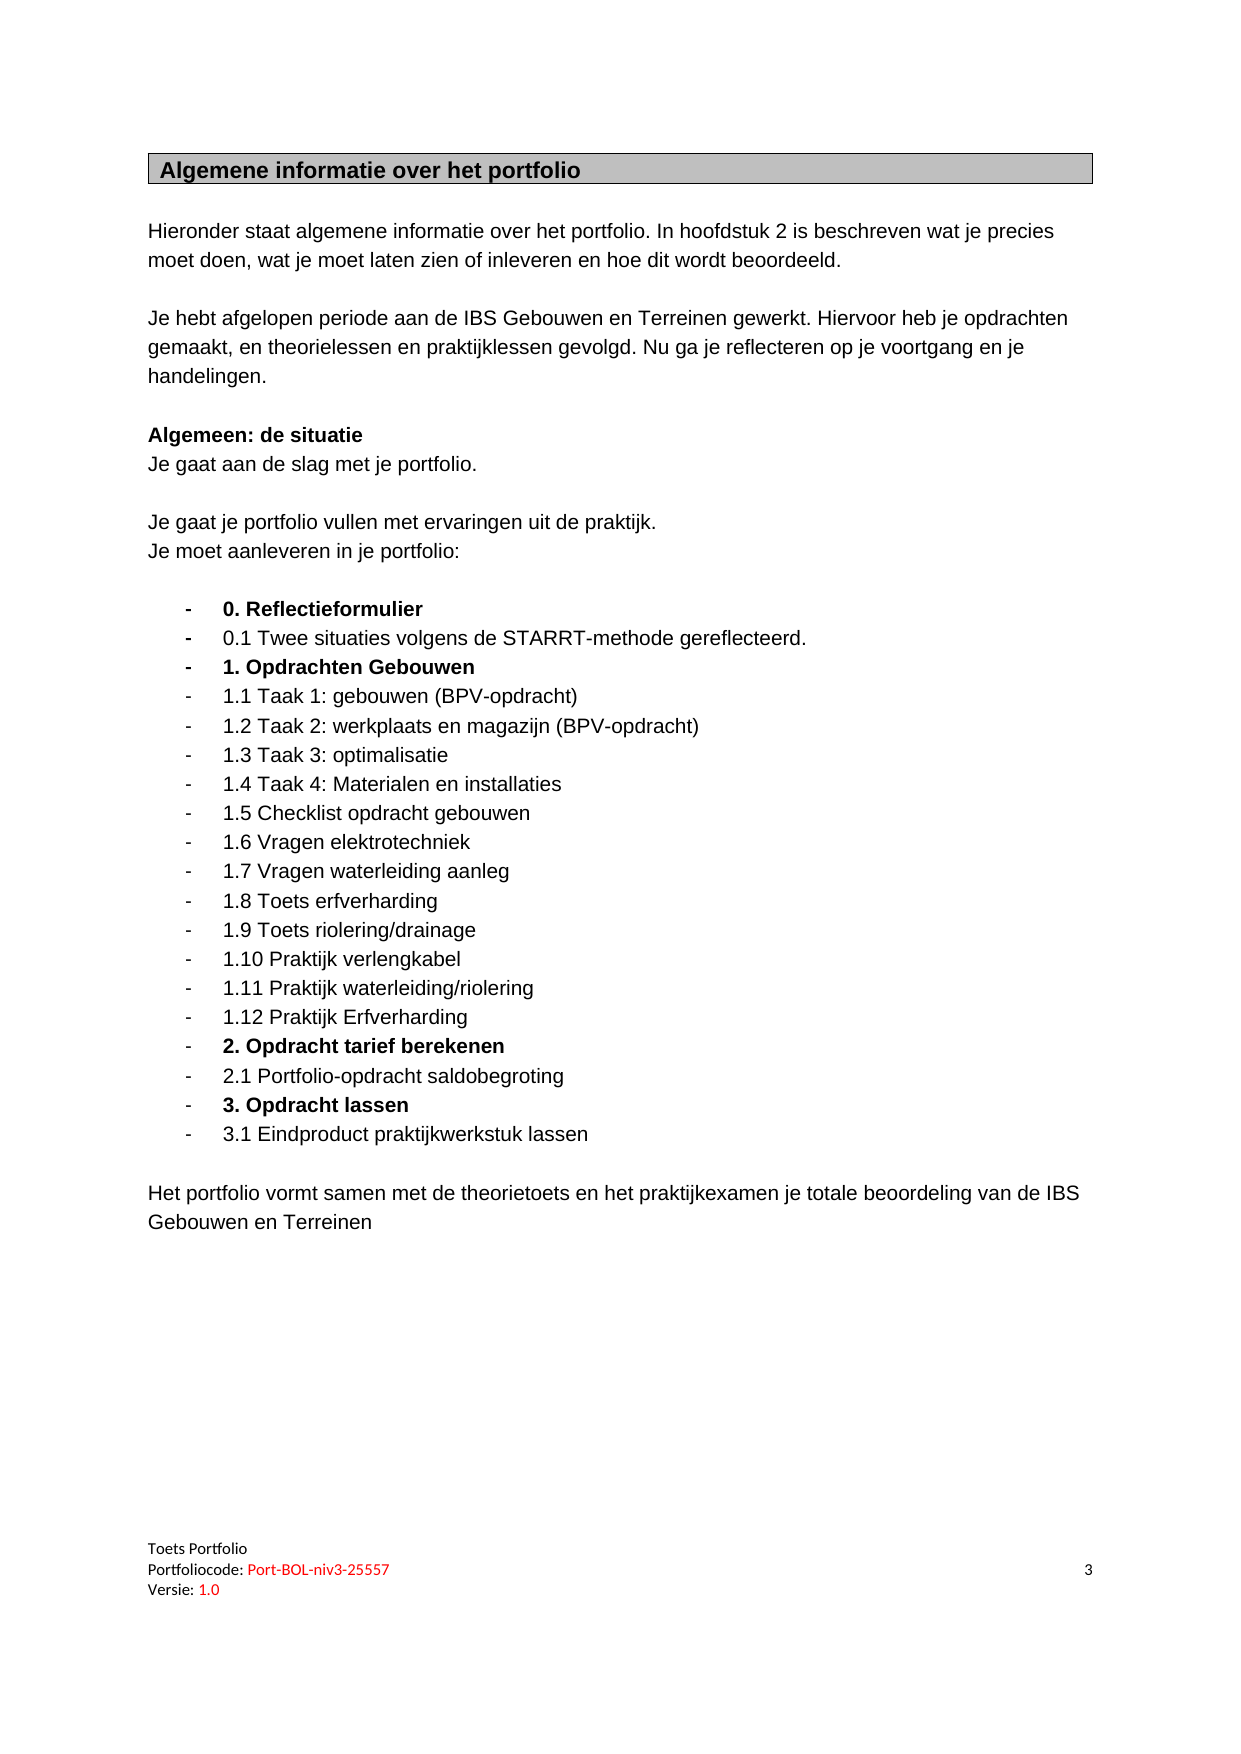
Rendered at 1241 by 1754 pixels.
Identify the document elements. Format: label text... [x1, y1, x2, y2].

list 1.8 Toets erfverharding [185, 884, 1093, 913]
text Je moet aanleveren in je portfolio: [148, 534, 1093, 563]
list 1.5 Checklist opdracht gebouwen [185, 797, 1093, 826]
list 1. Opdrachten Gebouwen [185, 651, 1093, 680]
list 1.6 Vragen elektrotechniek [185, 826, 1093, 855]
list 1.2 Taak 2: werkplaats en magazijn (BPV-opdracht) [185, 709, 1093, 738]
list 1.1 Taak 1: gebouwen (BPV-opdracht) [185, 680, 1093, 709]
list 3.1 Eindproduct praktijkwerkstuk lassen [185, 1117, 1093, 1147]
text Hieronder staat algemene informatie over het portfolio. In hoofdstuk 2 is beschreven wat je precies moet doen, wat je moet laten zien of inleveren en hoe dit wordt beoordeeld. [148, 213, 1093, 272]
list 1.7 Vragen waterleiding aanleg [185, 855, 1093, 884]
list 1.3 Taak 3: optimalisatie [185, 738, 1093, 767]
list 3. Opdracht lassen [185, 1088, 1093, 1117]
list 2. Opdracht tarief berekenen [185, 1030, 1093, 1059]
list 1.12 Praktijk Erfverharding [185, 1001, 1093, 1030]
list 0. Reflectieformulier [185, 592, 1093, 622]
text Algemeen: de situatie [148, 417, 1093, 447]
list 1.4 Taak 4: Materialen en installaties [185, 767, 1093, 797]
text Je gaat je portfolio vullen met ervaringen uit de praktijk. [148, 505, 1093, 534]
table_header Algemene informatie over het portfolio [149, 154, 1092, 183]
text Je gaat aan de slag met je portfolio. [148, 447, 1093, 476]
list 1.10 Praktijk verlengkabel [185, 942, 1093, 972]
list 0.1 Twee situaties volgens de STARRT-methode gereflecteerd. [185, 622, 1093, 651]
list 2.1 Portfolio-opdracht saldobegroting [185, 1059, 1093, 1088]
text Het portfolio vormt samen met de theorietoets en het praktijkexamen je totale beoordeling van de IBS Gebouwen en Terreinen [148, 1176, 1093, 1234]
list 1.11 Praktijk waterleiding/riolering [185, 972, 1093, 1001]
text Je hebt afgelopen periode aan de IBS Gebouwen en Terreinen gewerkt. Hiervoor heb je opdrachten gemaakt, en theorielessen en praktijklessen gevolgd. Nu ga je reflecteren op je voortgang en je handelingen. [148, 301, 1093, 388]
list 1.9 Toets riolering/drainage [185, 913, 1093, 942]
